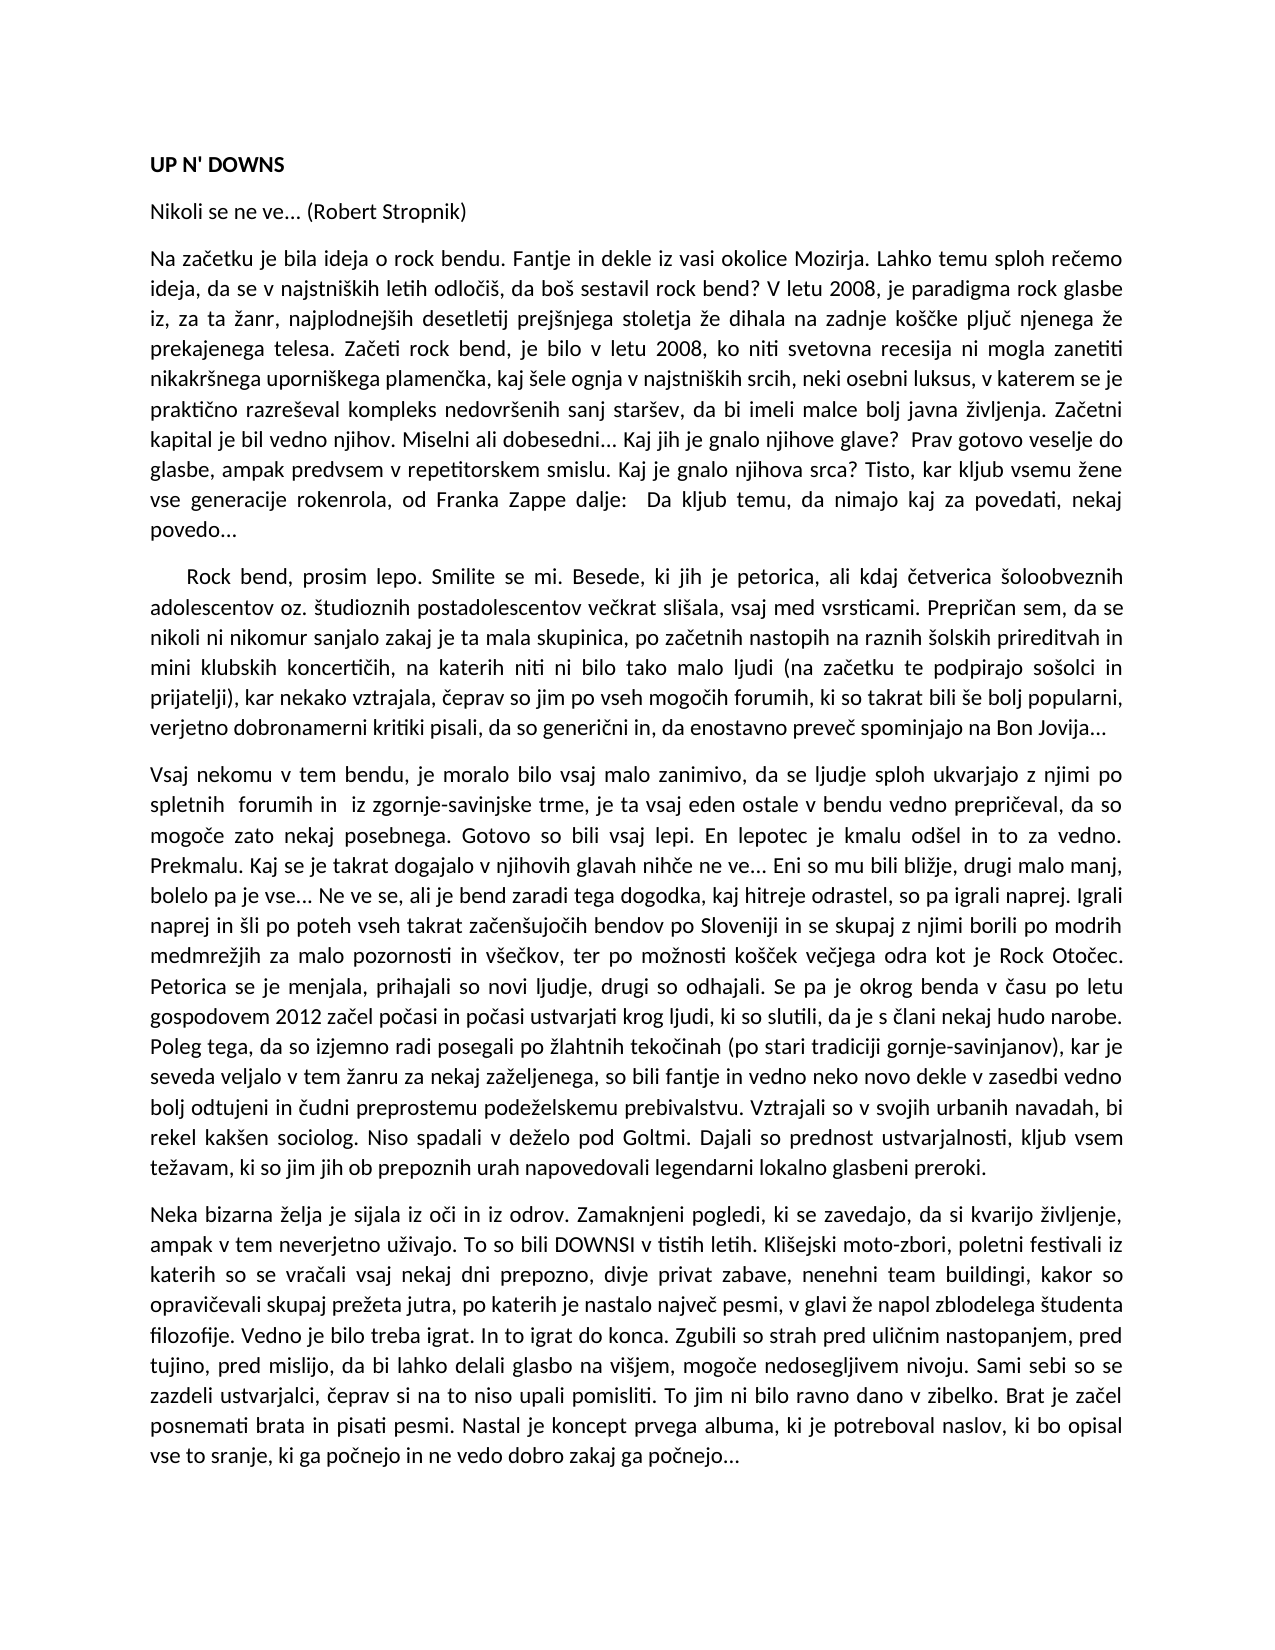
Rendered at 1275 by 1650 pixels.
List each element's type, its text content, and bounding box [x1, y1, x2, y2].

text Nikoli se ne ve... (Robert Stropnik) [150, 197, 1125, 225]
text UP N' DOWNS [150, 150, 1125, 178]
text Neka bizarna želja je sijala iz oči in iz odrov. Zamaknjeni pogledi, ki se zavedajo, da si kvarijo življenje, ampak v tem neverjetno uživajo. To so bili DOWNSI v tistih letih. Klišejski moto-zbori, poletni festivali iz katerih so se vračali vsaj nekaj dni prepozno, divje privat zabave, nenehni team buildingi, kakor so opravičevali skupaj prežeta jutra, po katerih je nastalo največ pesmi, v glavi že napol zblodelega študenta filozofije. Vedno je bilo treba igrat. In to igrat do konca. Zgubili so strah pred uličnim nastopanjem, pred tujino, pred mislijo, da bi lahko delali glasbo na višjem, mogoče nedosegljivem nivoju. Sami sebi so se zazdeli ustvarjalci, čeprav si na to niso upali pomisliti. To jim ni bilo ravno dano v zibelko. Brat je začel posnemati brata in pisati pesmi. Nastal je koncept prvega albuma, ki je potreboval naslov, ki bo opisal vse to sranje, ki ga počnejo in ne vedo dobro zakaj ga počnejo... [150, 1200, 1125, 1470]
text Rock bend, prosim lepo. Smilite se mi. Besede, ki jih je petorica, ali kdaj četverica šoloobveznih adolescentov oz. študioznih postadolescentov večkrat slišala, vsaj med vsrsticami. Prepričan sem, da se nikoli ni nikomur sanjalo zakaj je ta mala skupinica, po začetnih nastopih na raznih šolskih prireditvah in mini klubskih koncertičih, na katerih niti ni bilo tako malo ljudi (na začetku te podpirajo sošolci in prijatelji), kar nekako vztrajala, čeprav so jim po vseh mogočih forumih, ki so takrat bili še bolj popularni, verjetno dobronamerni kritiki pisali, da so generični in, da enostavno preveč spominjajo na Bon Jovija... [150, 562, 1125, 742]
text Na začetku je bila ideja o rock bendu. Fantje in dekle iz vasi okolice Mozirja. Lahko temu sploh rečemo ideja, da se v najstniških letih odločiš, da boš sestavil rock bend? V letu 2008, je paradigma rock glasbe iz, za ta žanr, najplodnejših desetletij prejšnjega stoletja že dihala na zadnje koščke pljuč njenega že prekajenega telesa. Začeti rock bend, je bilo v letu 2008, ko niti svetovna recesija ni mogla zanetiti nikakršnega uporniškega plamenčka, kaj šele ognja v najstniških srcih, neki osebni luksus, v katerem se je praktično razreševal kompleks nedovršenih sanj staršev, da bi imeli malce bolj javna življenja. Začetni kapital je bil vedno njihov. Miselni ali dobesedni... Kaj jih je gnalo njihove glave? Prav gotovo veselje do glasbe, ampak predvsem v repetitorskem smislu. Kaj je gnalo njihova srca? Tisto, kar kljub vsemu žene vse generacije rokenrola, od Franka Zappe dalje: Da kljub temu, da nimajo kaj za povedati, nekaj povedo... [150, 244, 1125, 544]
text Vsaj nekomu v tem bendu, je moralo bilo vsaj malo zanimivo, da se ljudje sploh ukvarjajo z njimi po spletnih forumih in iz zgornje-savinjske trme, je ta vsaj eden ostale v bendu vedno prepričeval, da so mogoče zato nekaj posebnega. Gotovo so bili vsaj lepi. En lepotec je kmalu odšel in to za vedno. Prekmalu. Kaj se je takrat dogajalo v njihovih glavah nihče ne ve... Eni so mu bili bližje, drugi malo manj, bolelo pa je vse... Ne ve se, ali je bend zaradi tega dogodka, kaj hitreje odrastel, so pa igrali naprej. Igrali naprej in šli po poteh vseh takrat začenšujočih bendov po Sloveniji in se skupaj z njimi borili po modrih medmrežjih za malo pozornosti in všečkov, ter po možnosti košček večjega odra kot je Rock Otočec. Petorica se je menjala, prihajali so novi ljudje, drugi so odhajali. Se pa je okrog benda v času po letu gospodovem 2012 začel počasi in počasi ustvarjati krog ljudi, ki so slutili, da je s člani nekaj hudo narobe. Poleg tega, da so izjemno radi posegali po žlahtnih tekočinah (po stari tradiciji gornje-savinjanov), kar je seveda veljalo v tem žanru za nekaj zaželjenega, so bili fantje in vedno neko novo dekle v zasedbi vedno bolj odtujeni in čudni preprostemu podeželskemu prebivalstvu. Vztrajali so v svojih urbanih navadah, bi rekel kakšen sociolog. Niso spadali v deželo pod Goltmi. Dajali so prednost ustvarjalnosti, kljub vsem težavam, ki so jim jih ob prepoznih urah napovedovali legendarni lokalno glasbeni preroki. [150, 760, 1125, 1181]
